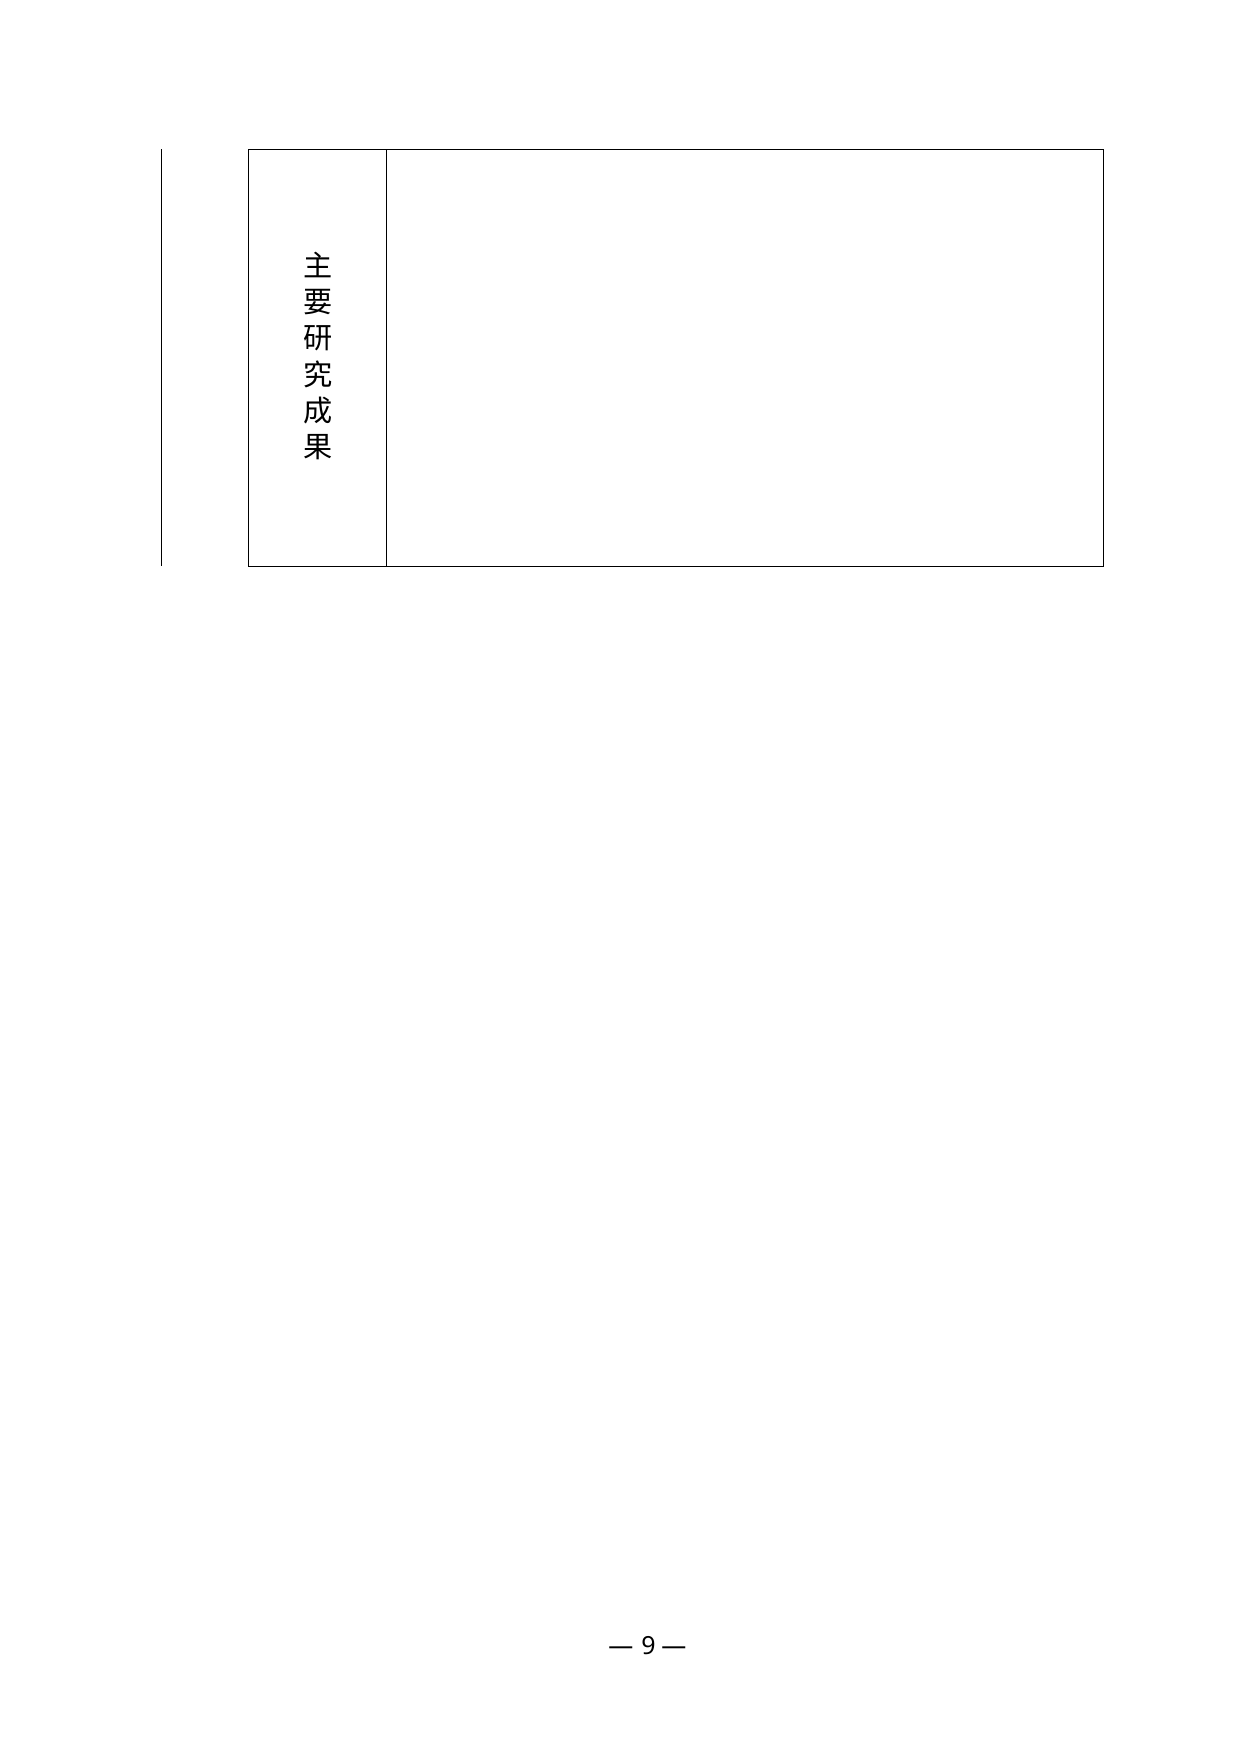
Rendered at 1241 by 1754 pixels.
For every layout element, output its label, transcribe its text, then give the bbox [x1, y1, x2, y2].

table_cell [387, 150, 1103, 566]
table_cell 主要研究成果 [249, 150, 386, 566]
